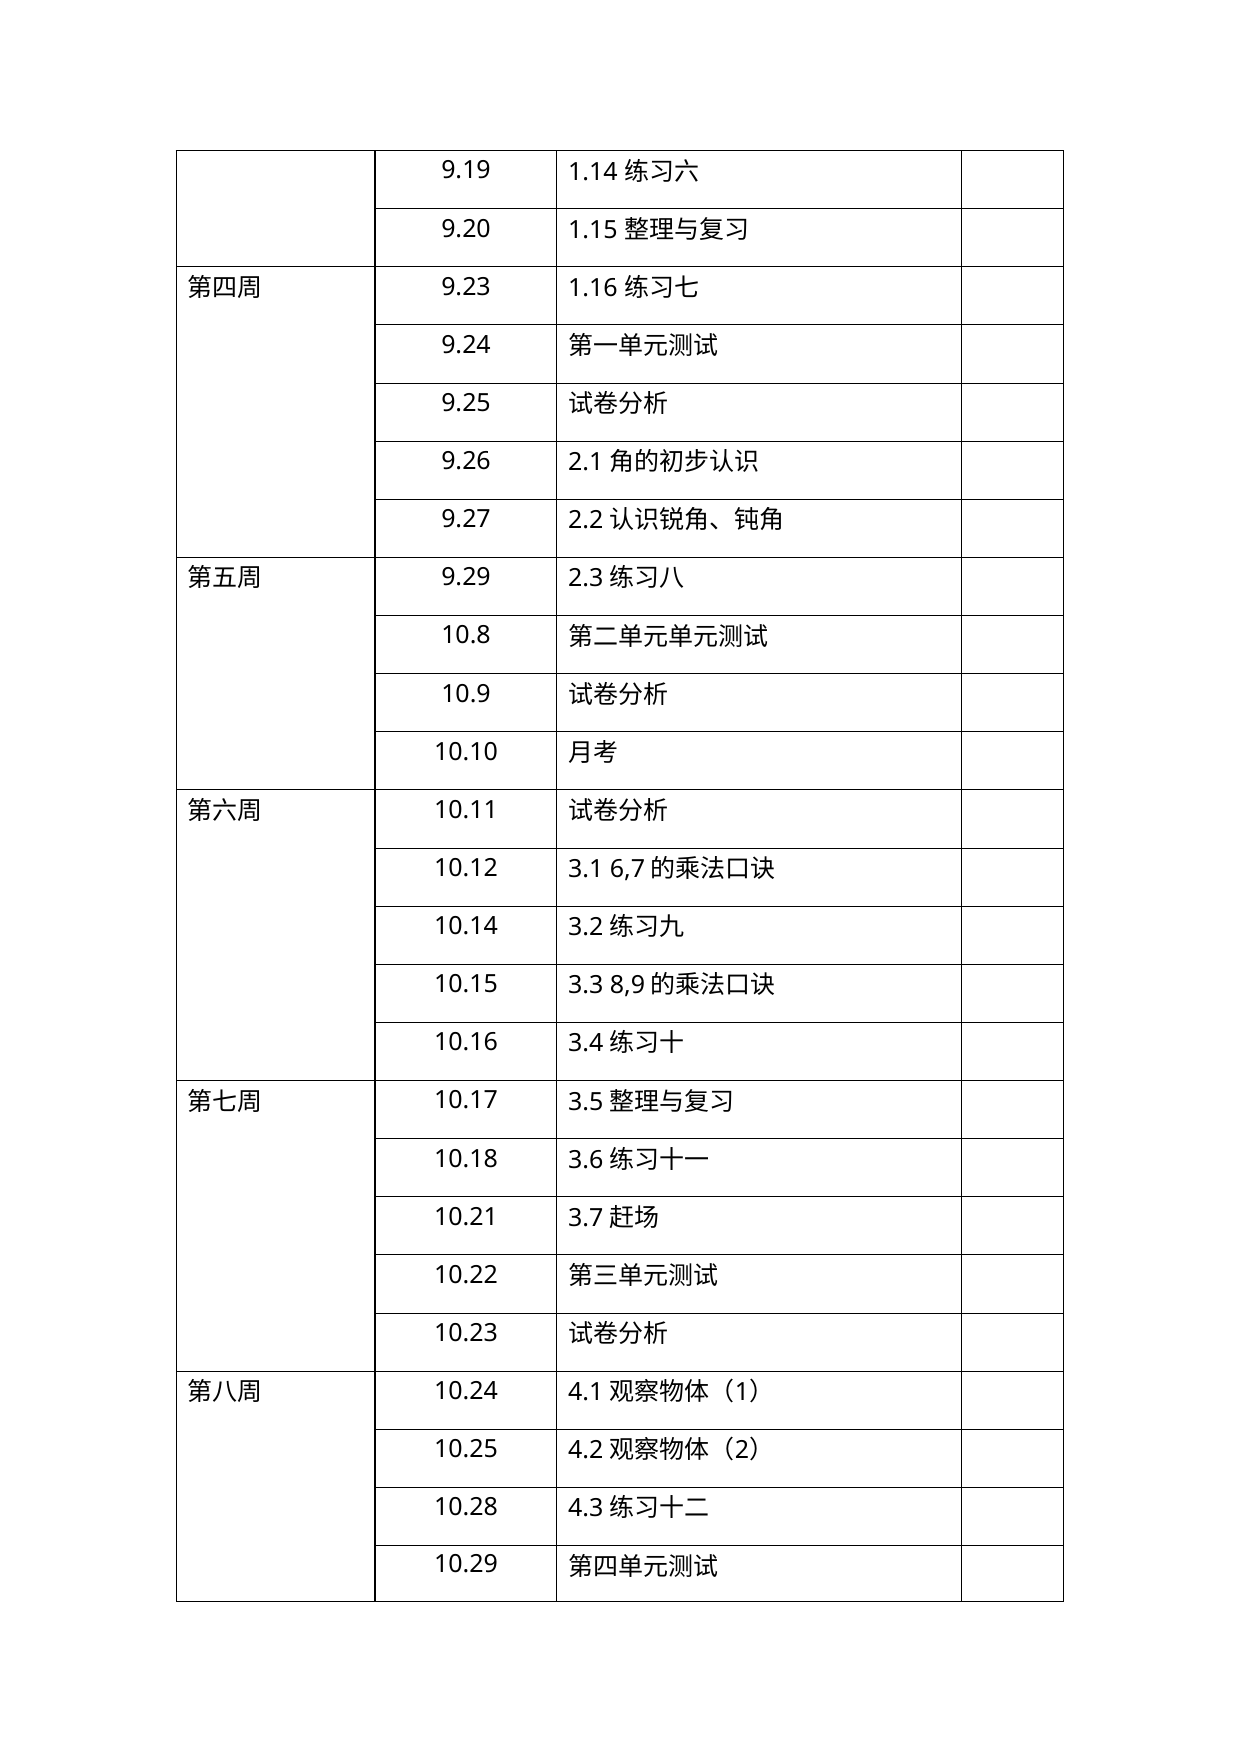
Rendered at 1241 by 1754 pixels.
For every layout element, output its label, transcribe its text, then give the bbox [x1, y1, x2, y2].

table_cell 第七周 [177, 1081, 374, 1371]
table_cell 10.14 [376, 907, 556, 964]
table_cell 9.25 [376, 384, 556, 441]
table_cell [962, 907, 1063, 964]
table_cell 10.24 [376, 1372, 556, 1429]
table_cell 4.3 练习十二 [557, 1488, 961, 1545]
table_cell 3.6 练习十一 [557, 1139, 961, 1196]
table_cell 10.8 [376, 616, 556, 673]
table_cell 10.18 [376, 1139, 556, 1196]
table_cell 10.28 [376, 1488, 556, 1545]
table_cell 第四单元测试 [557, 1546, 961, 1601]
table_cell 10.25 [376, 1430, 556, 1487]
table_cell 10.16 [376, 1023, 556, 1080]
table_cell [962, 325, 1063, 382]
table_cell [962, 1430, 1063, 1487]
table_cell 10.11 [376, 790, 556, 847]
table_cell 试卷分析 [557, 790, 961, 847]
table_cell 9.19 [376, 151, 556, 208]
table_cell [962, 1255, 1063, 1312]
table_cell 3.4 练习十 [557, 1023, 961, 1080]
table_cell 3.5 整理与复习 [557, 1081, 961, 1138]
table_cell 10.23 [376, 1314, 556, 1371]
table_cell 3.3 8,9的乘法口诀 [557, 965, 961, 1022]
table_cell 10.29 [376, 1546, 556, 1601]
table_cell 9.26 [376, 442, 556, 499]
table_cell 第二单元单元测试 [557, 616, 961, 673]
table_cell [962, 1139, 1063, 1196]
table_cell 第一单元测试 [557, 325, 961, 382]
table_cell [962, 558, 1063, 615]
table_cell 9.23 [376, 267, 556, 324]
table_cell 10.12 [376, 849, 556, 906]
table_cell 10.17 [376, 1081, 556, 1138]
table_cell [962, 616, 1063, 673]
table_cell 10.9 [376, 674, 556, 731]
table_cell 10.21 [376, 1197, 556, 1254]
table_cell 试卷分析 [557, 674, 961, 731]
table_cell [962, 1314, 1063, 1371]
table_cell [962, 209, 1063, 266]
table_cell 第八周 [177, 1372, 374, 1601]
table_cell 1.14 练习六 [557, 151, 961, 208]
table_cell [962, 674, 1063, 731]
table_cell [962, 267, 1063, 324]
table_cell 月考 [557, 732, 961, 789]
table_cell [962, 732, 1063, 789]
table_cell [962, 1081, 1063, 1138]
table_cell 第三单元测试 [557, 1255, 961, 1312]
table_cell 4.2 观察物体（2） [557, 1430, 961, 1487]
table_cell 10.22 [376, 1255, 556, 1312]
table_cell 3.2 练习九 [557, 907, 961, 964]
table_cell 3.1 6,7的乘法口诀 [557, 849, 961, 906]
table_cell 2.1 角的初步认识 [557, 442, 961, 499]
table_cell [962, 384, 1063, 441]
table_cell [962, 442, 1063, 499]
table_cell 3.7 赶场 [557, 1197, 961, 1254]
table_cell [962, 500, 1063, 557]
table_cell 4.1 观察物体（1） [557, 1372, 961, 1429]
table_cell 第五周 [177, 558, 374, 789]
table_cell 9.20 [376, 209, 556, 266]
table_cell 第四周 [177, 267, 374, 557]
table_cell [962, 965, 1063, 1022]
table_cell 第六周 [177, 790, 374, 1080]
table_cell [962, 849, 1063, 906]
table_cell 10.10 [376, 732, 556, 789]
table_cell 9.27 [376, 500, 556, 557]
table_cell 9.24 [376, 325, 556, 382]
table_cell [962, 790, 1063, 847]
table_cell [962, 1197, 1063, 1254]
table_cell 10.15 [376, 965, 556, 1022]
table_cell [962, 151, 1063, 208]
table_cell 1.16 练习七 [557, 267, 961, 324]
table_cell 1.15 整理与复习 [557, 209, 961, 266]
table_cell 9.29 [376, 558, 556, 615]
table_cell 试卷分析 [557, 384, 961, 441]
table_cell 2.2 认识锐角、钝角 [557, 500, 961, 557]
table_cell [962, 1023, 1063, 1080]
table_cell 2.3 练习八 [557, 558, 961, 615]
table_cell [962, 1488, 1063, 1545]
table_cell 试卷分析 [557, 1314, 961, 1371]
table_cell [962, 1546, 1063, 1601]
table_cell [962, 1372, 1063, 1429]
